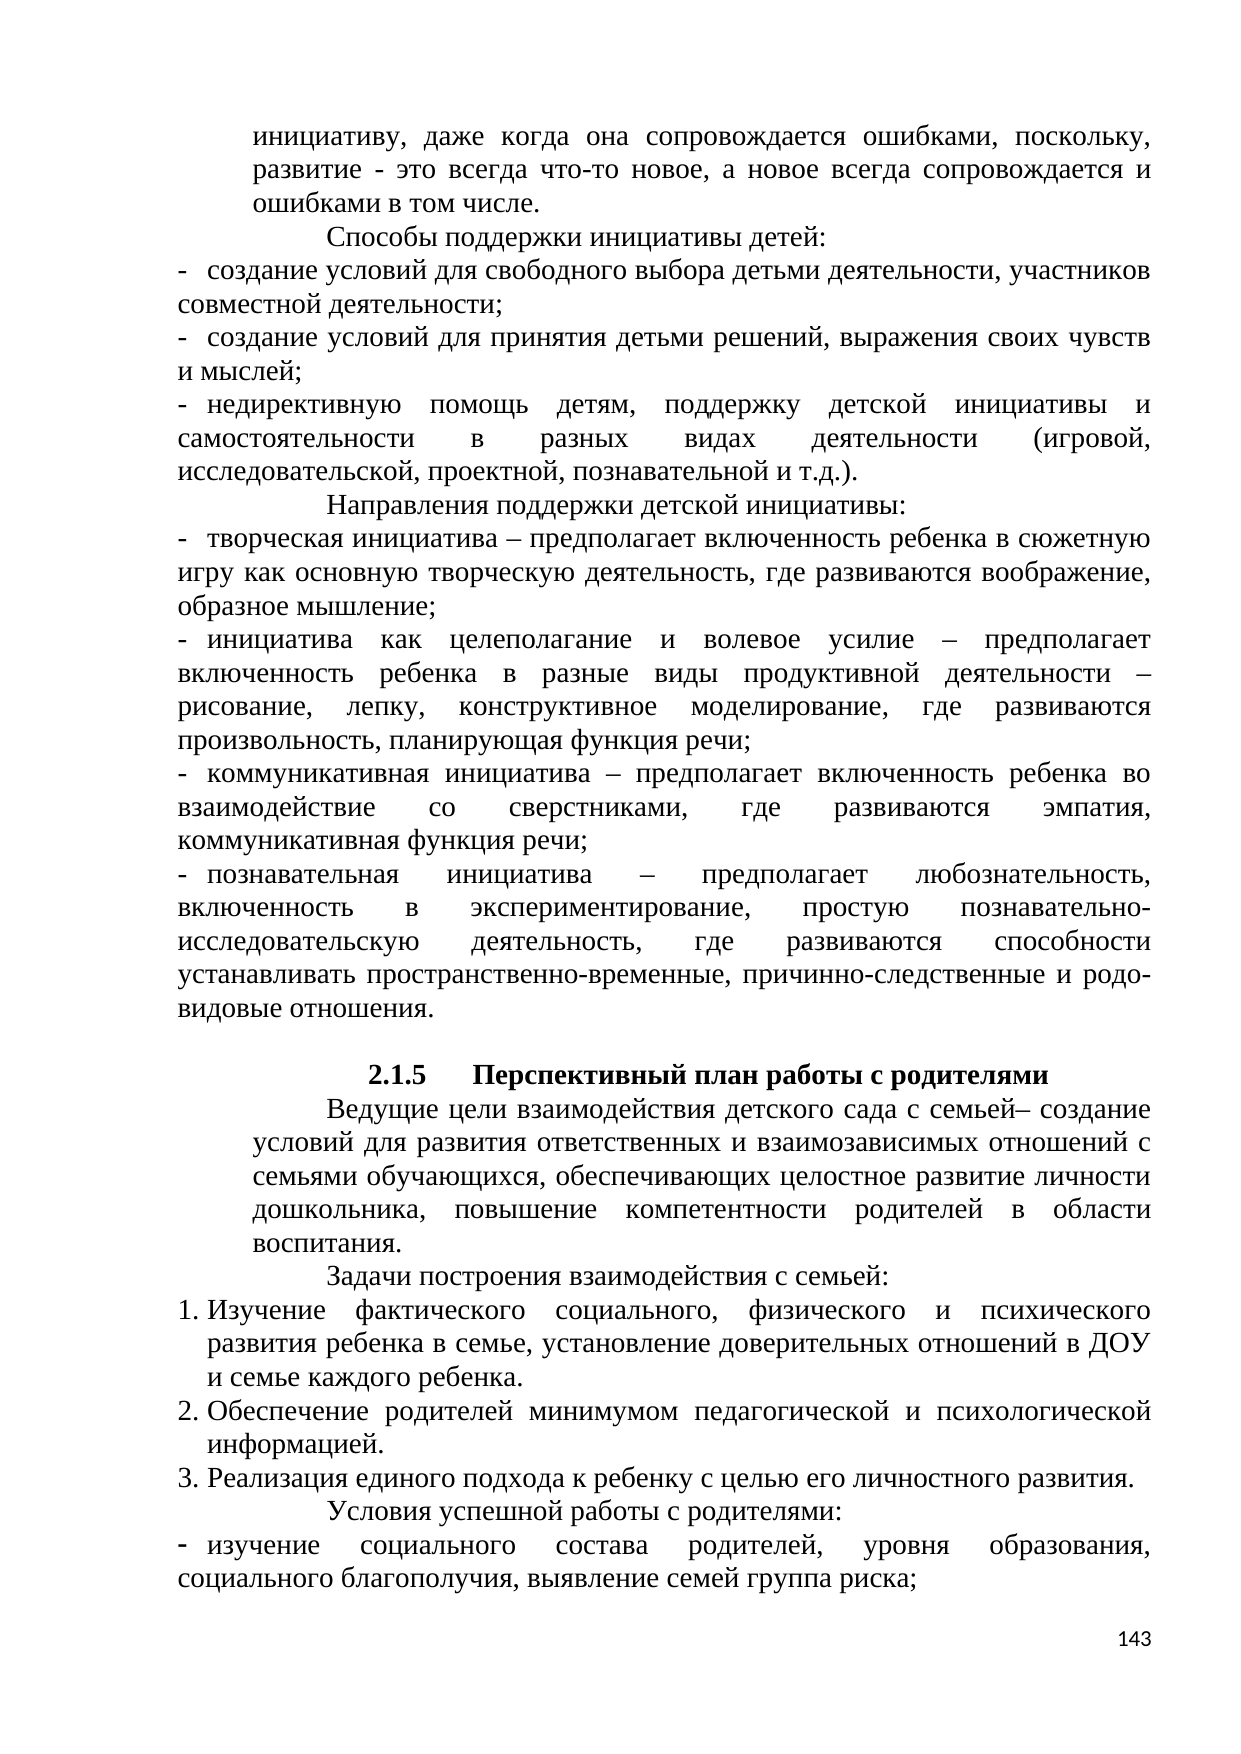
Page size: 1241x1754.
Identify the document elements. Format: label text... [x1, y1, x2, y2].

text Направления поддержки детской инициативы: [252, 487, 1152, 521]
list недирективную помощь детям, поддержку детской инициативы и самостоятельности в разных видах деятельности (игровой, исследовательской, проектной, познавательной и т.д.). [177, 386, 1152, 487]
list изучение социального состава родителей, уровня образования, социального благополучия, выявление семей группа риска; [177, 1527, 1152, 1594]
list познавательная инициатива – предполагает любознательность, включенность в экспериментирование, простую познавательно-исследовательскую деятельность, где развиваются способности устанавливать пространственно-временные, причинно-следственные и родо-видовые отношения. [177, 856, 1152, 1024]
list инициатива как целеполагание и волевое усилие – предполагает включенность ребенка в разные виды продуктивной деятельности – рисование, лепку, конструктивное моделирование, где развиваются произвольность, планирующая функция речи; [177, 621, 1152, 755]
text Ведущие цели взаимодействия детского сада с семьей– создание условий для развития ответственных и взаимозависимых отношений с семьями обучающихся, обеспечивающих целостное развитие личности дошкольника, повышение компетентности родителей в области воспитания. [252, 1091, 1152, 1258]
list создание условий для свободного выбора детьми деятельности, участников совместной деятельности; [177, 252, 1152, 319]
list творческая инициатива – предполагает включенность ребенка в сюжетную игру как основную творческую деятельность, где развиваются воображение, образное мышление; [177, 521, 1152, 621]
list Реализация единого подхода к ребенку с целью его личностного развития. [177, 1460, 1152, 1493]
list 2.1.5 Перспективный план работы с родителями [368, 1057, 1152, 1091]
text Условия успешной работы с родителями: [252, 1493, 1152, 1527]
list коммуникативная инициатива – предполагает включенность ребенка во взаимодействие со сверстниками, где развиваются эмпатия, коммуникативная функция речи; [177, 755, 1152, 856]
text Задачи построения взаимодействия с семьей: [252, 1258, 1152, 1292]
list создание условий для принятия детьми решений, выражения своих чувств и мыслей; [177, 319, 1152, 386]
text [252, 118, 1152, 219]
list Обеспечение родителей минимумом педагогической и психологической информацией. [177, 1393, 1152, 1460]
list Изучение фактического социального, физического и психического развития ребенка в семье, установление доверительных отношений в ДОУ и семье каждого ребенка. [177, 1292, 1152, 1393]
text Способы поддержки инициативы детей: [252, 219, 1152, 252]
